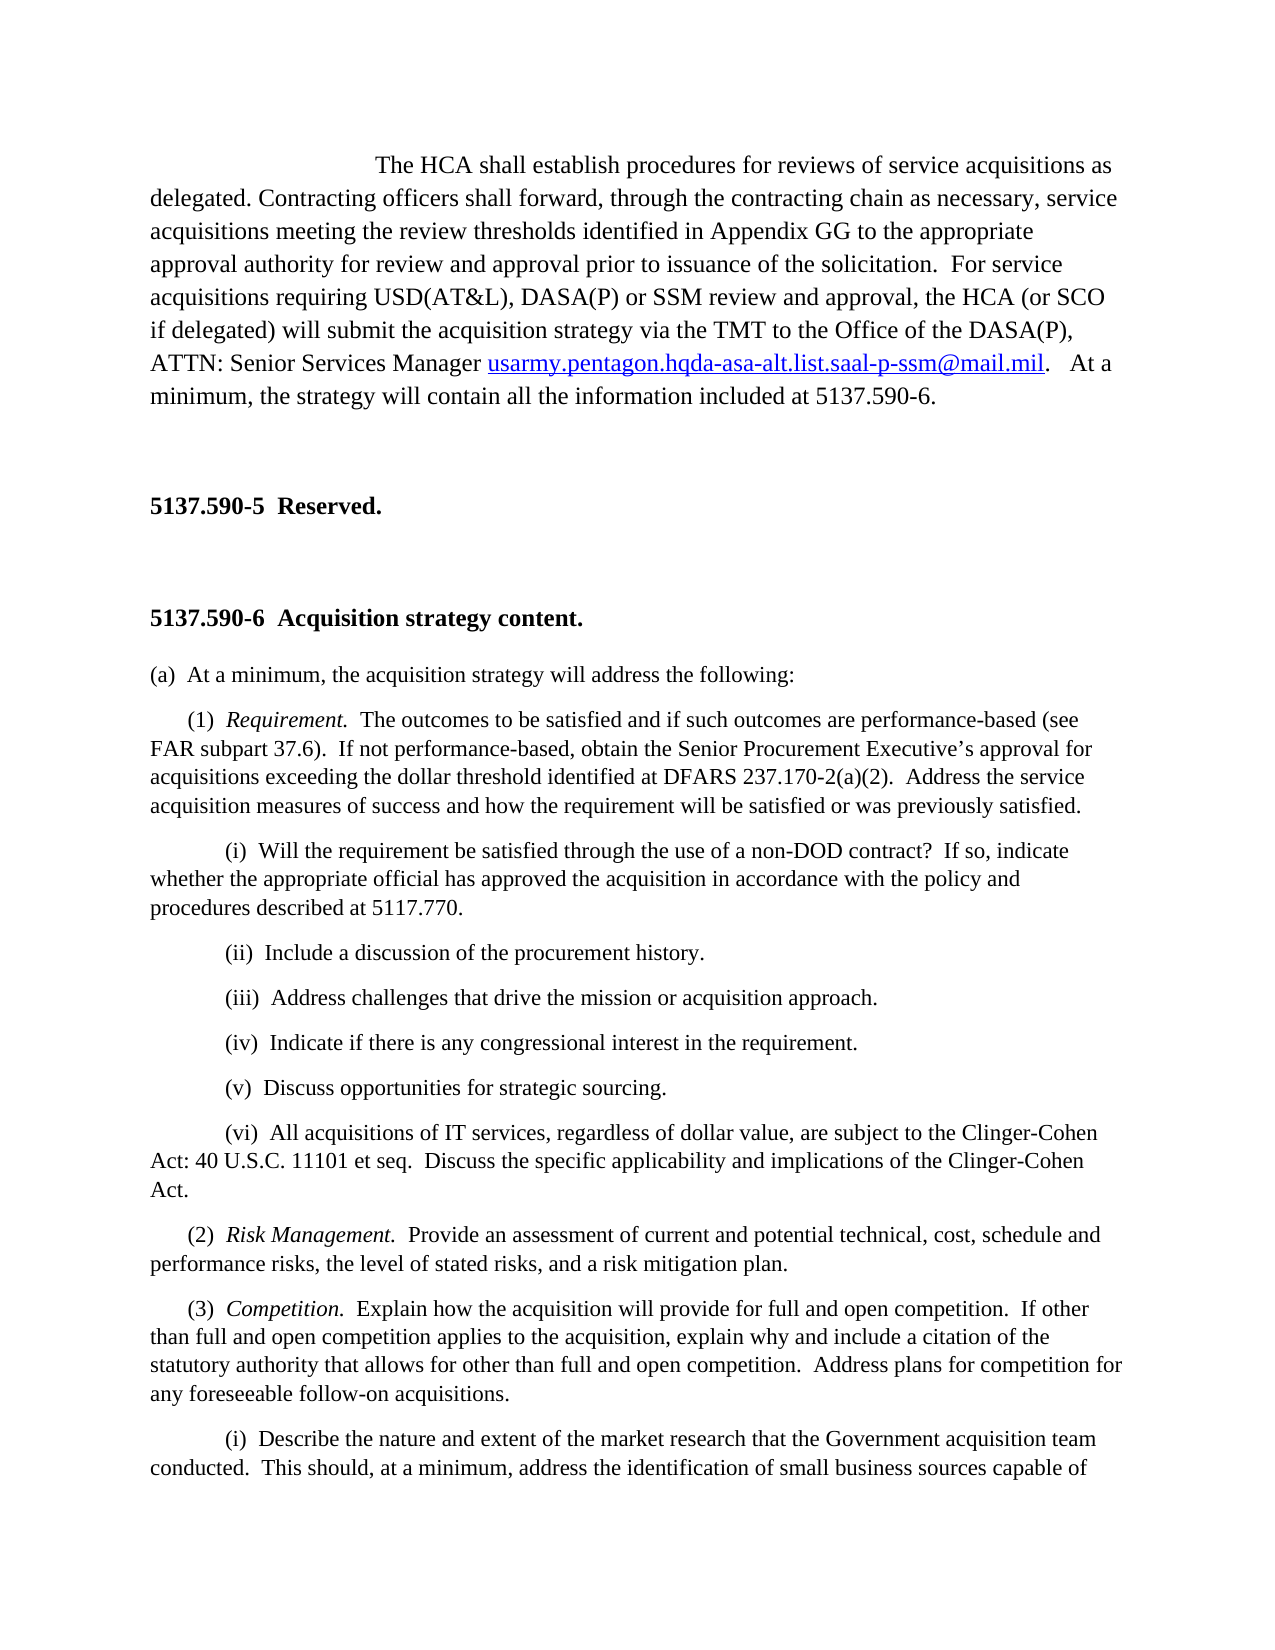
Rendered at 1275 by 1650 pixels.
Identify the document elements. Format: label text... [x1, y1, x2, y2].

subtitle 5137.590-6 Acquisition strategy content. [150, 603, 1125, 632]
list (1) Requirement. The outcomes to be satisfied and if such outcomes are performance-based (see FAR subpart 37.6). If not performance-based, obtain the Senior Procurement Executive’s approval for acquisitions exceeding the dollar threshold identified at DFARS 237.170-2(a)(2). Address the service acquisition measures of success and how the requirement will be satisfied or was previously satisfied. [150, 706, 1125, 818]
list (ii) Include a discussion of the procurement history. [150, 939, 1125, 965]
list (vi) All acquisitions of IT services, regardless of dollar value, are subject to the Clinger-Cohen Act: 40 U.S.C. 11101 et seq. Discuss the specific applicability and implications of the Clinger-Cohen Act. [150, 1119, 1125, 1202]
subtitle 5137.590-5 Reserved. [150, 491, 1125, 520]
text The HCA shall establish procedures for reviews of service acquisitions as delegated. Contracting officers shall forward, through the contracting chain as necessary, service acquisitions meeting the review thresholds identified in Appendix GG to the appropriate approval authority for review and approval prior to issuance of the solicitation. For service acquisitions requiring USD(AT&L), DASA(P) or SSM review and approval, the HCA (or SCO if delegated) will submit the acquisition strategy via the TMT to the Office of the DASA(P), ATTN: Senior Services Manager usarmy.pentagon.hqda-asa-alt.list.saal-p-ssm@mail.mil. At a minimum, the strategy will contain all the information included at 5137.590-6. [150, 150, 1125, 410]
list (iii) Address challenges that drive the mission or acquisition approach. [150, 984, 1125, 1010]
list (iv) Indicate if there is any congressional interest in the requirement. [150, 1029, 1125, 1055]
list (a) At a minimum, the acquisition strategy will address the following: [150, 661, 1125, 688]
list (3) Competition. Explain how the acquisition will provide for full and open competition. If other than full and open competition applies to the acquisition, explain why and include a citation of the statutory authority that allows for other than full and open competition. Address plans for competition for any foreseeable follow-on acquisitions. [150, 1295, 1125, 1406]
list (2) Risk Management. Provide an assessment of current and potential technical, cost, schedule and performance risks, the level of stated risks, and a risk mitigation plan. [150, 1221, 1125, 1276]
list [150, 1425, 1125, 1480]
list (i) Will the requirement be satisfied through the use of a non-DOD contract? If so, indicate whether the appropriate official has approved the acquisition in accordance with the policy and procedures described at 5117.770. [150, 837, 1125, 920]
list (v) Discuss opportunities for strategic sourcing. [150, 1074, 1125, 1100]
